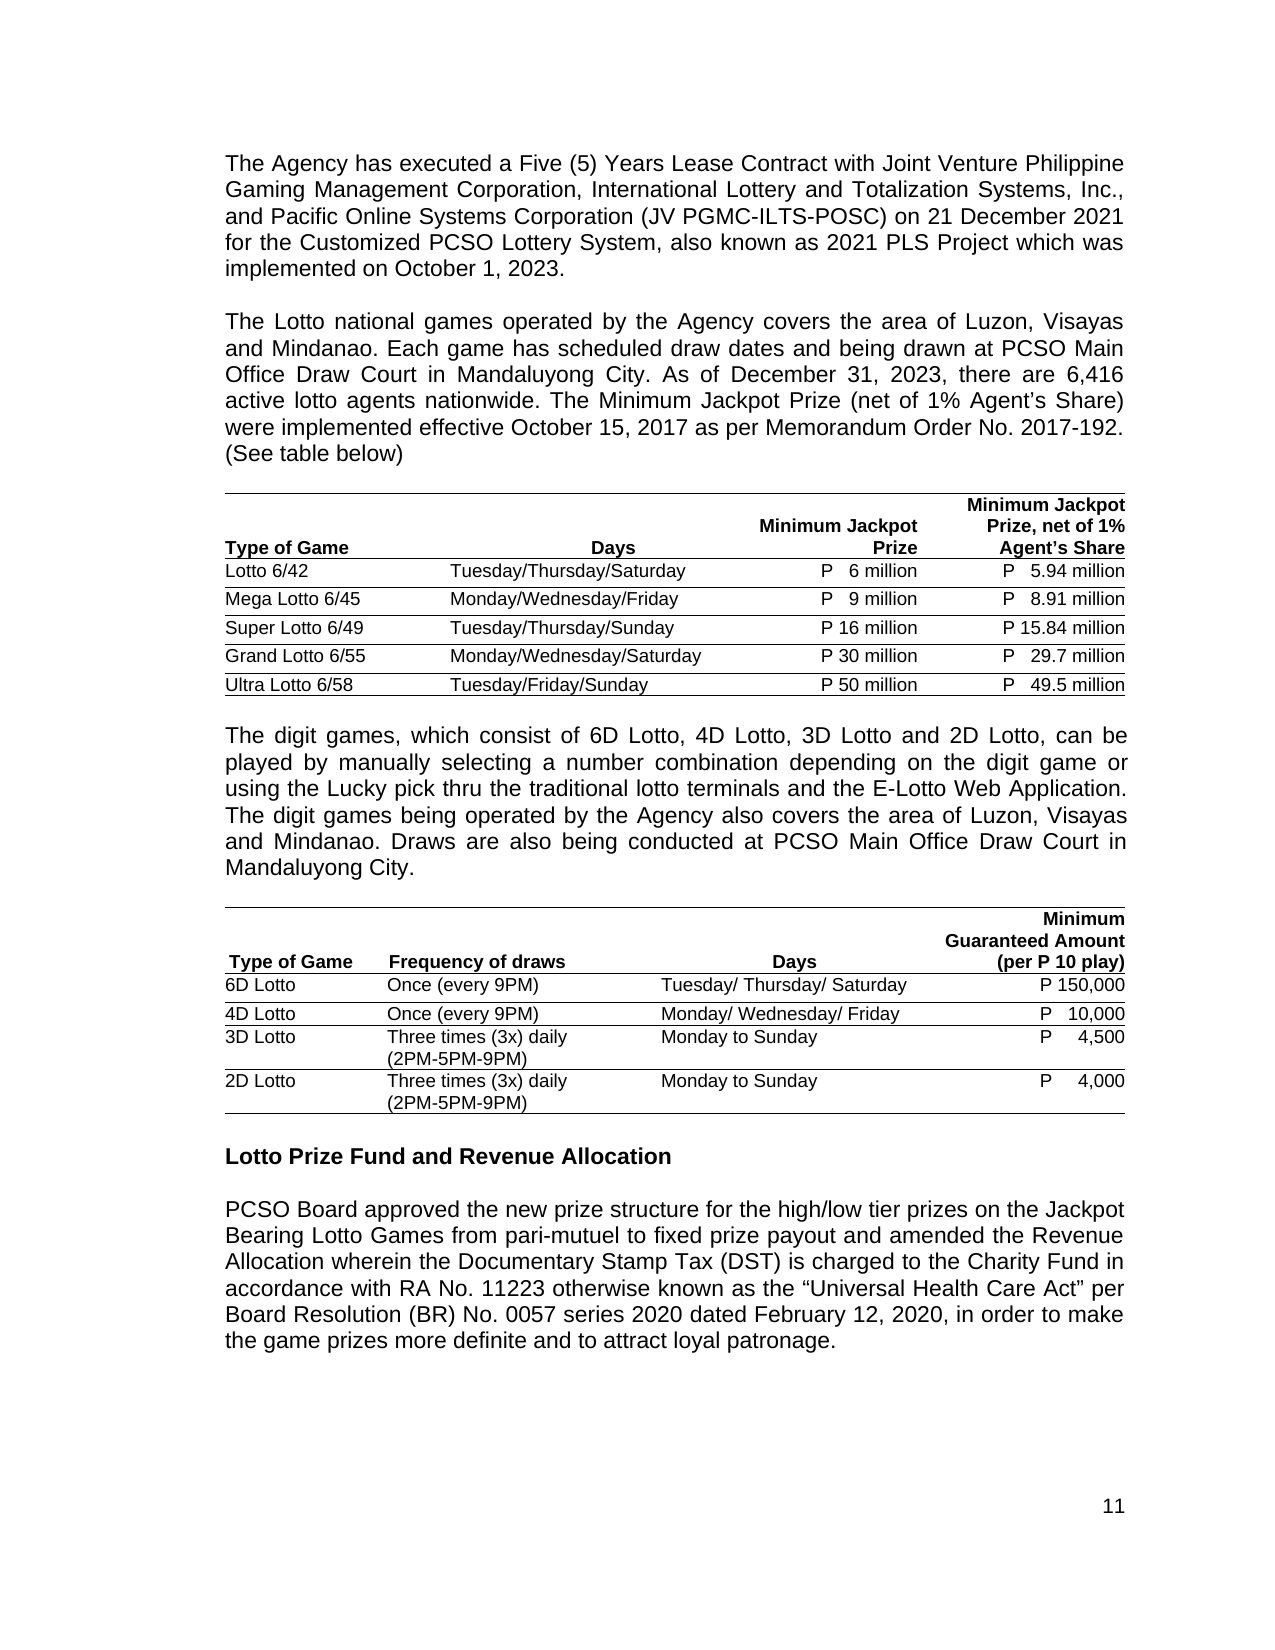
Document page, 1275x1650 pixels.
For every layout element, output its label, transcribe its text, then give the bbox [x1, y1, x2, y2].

text The Lotto national games operated by the Agency covers the area of Luzon, Visayas and Mindanao. Each game has scheduled draw dates and being drawn at PCSO Main Office Draw Court in Mandaluyong City. As of December 31, 2023, there are 6,416 active lotto agents nationwide. The Minimum Jackpot Prize (net of 1% Agent’s Share) were implemented effective October 15, 2017 as per Memorandum Order No. 2017-192. (See table below) [225, 308, 1125, 466]
table_cell Monday to Sunday [661, 1026, 943, 1069]
table_cell Tuesday/Thursday/Sunday [450, 616, 739, 644]
table_header Days [661, 908, 943, 973]
table_cell Ultra Lotto 6/58 [225, 674, 449, 695]
table_header Type of Game [225, 494, 449, 558]
table_cell Once (every 9PM) [387, 974, 661, 1002]
table_cell P 29.7 million [929, 645, 1125, 672]
table_cell P 8.91 million [929, 588, 1125, 615]
table_cell Tuesday/Friday/Sunday [450, 674, 739, 695]
table_cell P 5.94 million [929, 559, 1125, 587]
table_cell P 15.84 million [929, 616, 1125, 644]
text PCSO Board approved the new prize structure for the high/low tier prizes on the Jackpot Bearing Lotto Games from pari-mutuel to fixed prize payout and amended the Revenue Allocation wherein the Documentary Stamp Tax (DST) is charged to the Charity Fund in accordance with RA No. 11223 otherwise known as the “Universal Health Care Act” per Board Resolution (BR) No. 0057 series 2020 dated February 12, 2020, in order to make the game prizes more definite and to attract loyal patronage. [225, 1196, 1125, 1354]
table_cell Once (every 9PM) [387, 1003, 661, 1025]
table_cell Lotto 6/42 [225, 559, 449, 587]
text The digit games, which consist of 6D Lotto, 4D Lotto, 3D Lotto and 2D Lotto, can be played by manually selecting a number combination depending on the digit game or using the Lucky pick thru the traditional lotto terminals and the E-Lotto Web Application. The digit games being operated by the Agency also covers the area of Luzon, Visayas and Mindanao. Draws are also being conducted at PCSO Main Office Draw Court in Mandaluyong City. [225, 722, 1128, 881]
table_header Minimum Jackpot Prize, net of 1% Agent’s Share [929, 494, 1125, 558]
table_header Minimum Jackpot Prize [740, 494, 929, 558]
table_cell P 16 million [740, 616, 929, 644]
table_cell Three times (3x) daily (2PM-5PM-9PM) [387, 1026, 661, 1069]
table_header Type of Game [225, 908, 387, 973]
table_cell 3D Lotto [225, 1026, 387, 1069]
table_cell Monday/Wednesday/Friday [450, 588, 739, 615]
table_header Days [450, 494, 739, 558]
table_cell P 50 million [740, 674, 929, 695]
table_cell Monday/ Wednesday/ Friday [661, 1003, 943, 1025]
table_cell Monday/Wednesday/Saturday [450, 645, 739, 672]
text Lotto Prize Fund and Revenue Allocation [225, 1143, 1125, 1169]
table_cell Grand Lotto 6/55 [225, 645, 449, 672]
table_cell Tuesday/ Thursday/ Saturday [661, 974, 943, 1002]
table_cell P 30 million [740, 645, 929, 672]
table_cell 4D Lotto [225, 1003, 387, 1025]
table_cell P 150,000 [943, 974, 1125, 1002]
table_header Frequency of draws [387, 908, 661, 973]
table_cell P 9 million [740, 588, 929, 615]
table_cell P 49.5 million [929, 674, 1125, 695]
table_cell Tuesday/Thursday/Saturday [450, 559, 739, 587]
table_cell P 10,000 [943, 1003, 1125, 1025]
text The Agency has executed a Five (5) Years Lease Contract with Joint Venture Philippine Gaming Management Corporation, International Lottery and Totalization Systems, Inc., and Pacific Online Systems Corporation (JV PGMC-ILTS-POSC) on 21 December 2021 for the Customized PCSO Lottery System, also known as 2021 PLS Project which was implemented on October 1, 2023. [225, 150, 1125, 282]
table_cell Monday to Sunday [661, 1070, 943, 1113]
table_cell Mega Lotto 6/45 [225, 588, 449, 615]
table_cell 2D Lotto [225, 1070, 387, 1113]
table_cell P 4,500 [943, 1026, 1125, 1069]
table_cell Three times (3x) daily (2PM-5PM-9PM) [387, 1070, 661, 1113]
table_cell Super Lotto 6/49 [225, 616, 449, 644]
table_header Minimum Guaranteed Amount (per P 10 play) [943, 908, 1125, 973]
table_cell P 4,000 [943, 1070, 1125, 1113]
table_cell 6D Lotto [225, 974, 387, 1002]
table_cell P 6 million [740, 559, 929, 587]
